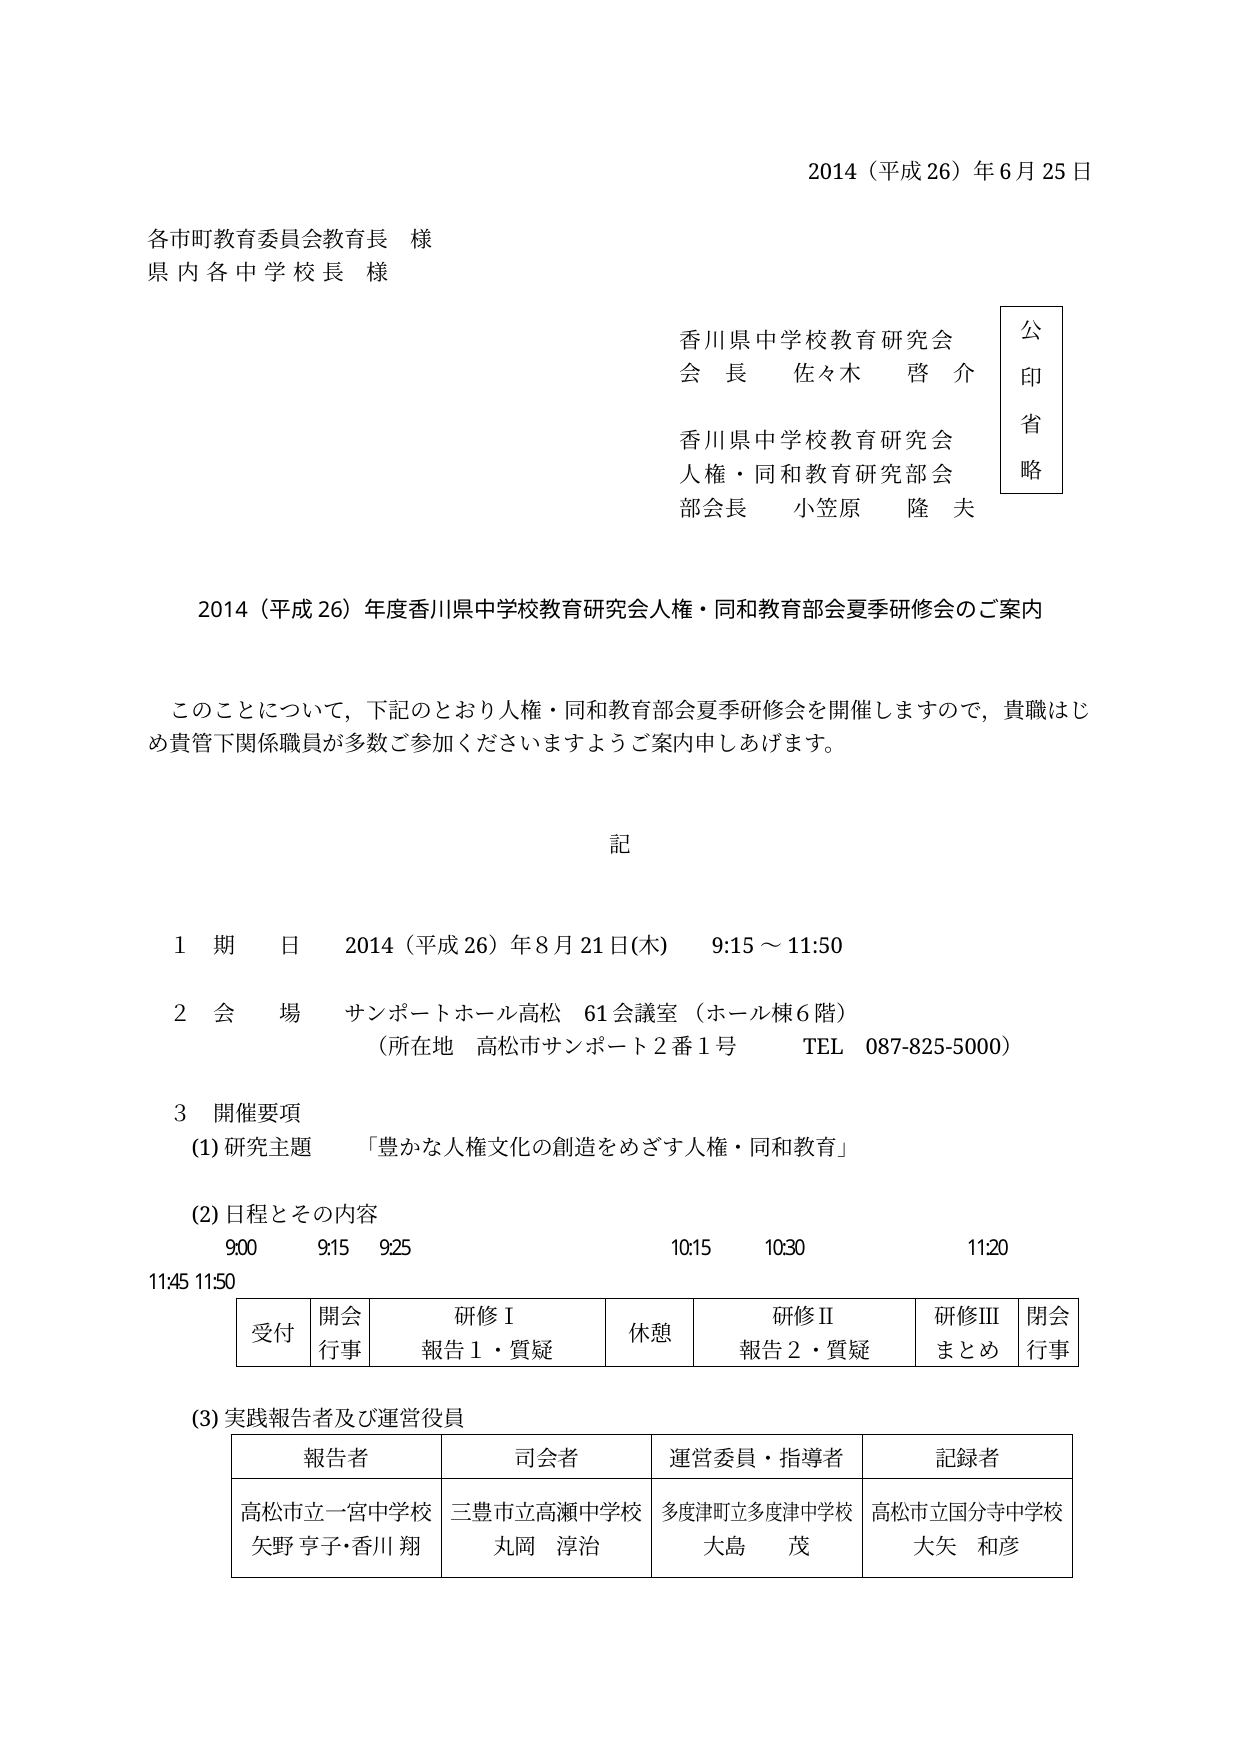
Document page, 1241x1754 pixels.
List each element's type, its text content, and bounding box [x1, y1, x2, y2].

text 会 長 佐々木 啓 介 [148, 355, 1092, 389]
text １ 期 日 2014（平成26）年８月21日(木) 9:15 ～ 11:50 [148, 927, 1092, 961]
table_header 受付 [237, 1299, 310, 1366]
text 2014（平成26）年度香川県中学校教育研究会人権・同和教育部会夏季研修会のご案内 [148, 591, 1092, 624]
text 部会長 小笠原 隆 夫 [148, 490, 1092, 524]
text （所在地 高松市サンポート２番１号 TEL 087-825-5000） [148, 1028, 1092, 1062]
table_header 研修Ⅲ まとめ [916, 1299, 1018, 1366]
text 県内各中学校長 様 [148, 254, 1092, 288]
text 香川県中学校教育研究会 [148, 322, 1092, 355]
text (1) 研究主題 「豊かな人権文化の創造をめざす人権・同和教育」 [148, 1129, 1092, 1163]
table_header 研修Ⅰ 報告１・質疑 [370, 1299, 605, 1366]
text ３ 開催要項 [148, 1096, 1092, 1129]
text このことについて，下記のとおり人権・同和教育部会夏季研修会を開催しますので，貴職はじめ貴管下関係職員が多数ご参加くださいますようご案内申しあげます。 [148, 692, 1092, 759]
table_header 記録者 [863, 1435, 1072, 1478]
table_header 研修Ⅱ 報告２・質疑 [694, 1299, 915, 1366]
text (2) 日程とその内容 [148, 1197, 1092, 1230]
table_header 運営委員・指導者 [652, 1435, 862, 1478]
table_header 報告者 [232, 1435, 441, 1478]
text 9:00 9:15 9:25 10:15 10:30 11:20 11:45 11:50 [148, 1230, 1092, 1297]
table_header 開会行事 [311, 1299, 369, 1366]
text 記 [148, 826, 1092, 860]
text 2014（平成26）年6月25日 [148, 153, 1092, 187]
text (3) 実践報告者及び運営役員 [148, 1401, 1092, 1434]
text 各市町教育委員会教育長 様 [148, 221, 1092, 254]
table_cell 高松市立国分寺中学校 大矢 和彦 [863, 1479, 1072, 1577]
table_header 休憩 [606, 1299, 693, 1366]
table_header 閉会 行事 [1019, 1299, 1078, 1366]
table_cell 高松市立一宮中学校 矢野 亨子･香川 翔 [232, 1479, 441, 1577]
table_cell 三豊市立高瀬中学校 丸岡 淳治 [442, 1479, 651, 1577]
table_cell 多度津町立多度津中学校 大島 茂 [652, 1479, 862, 1577]
table_header 司会者 [442, 1435, 651, 1478]
text 人権・同和教育研究部会 [148, 456, 1092, 490]
text 香川県中学校教育研究会 [148, 423, 1092, 456]
text ２ 会 場 サンポートホール高松 61会議室 （ホール棟６階） [148, 995, 1092, 1028]
